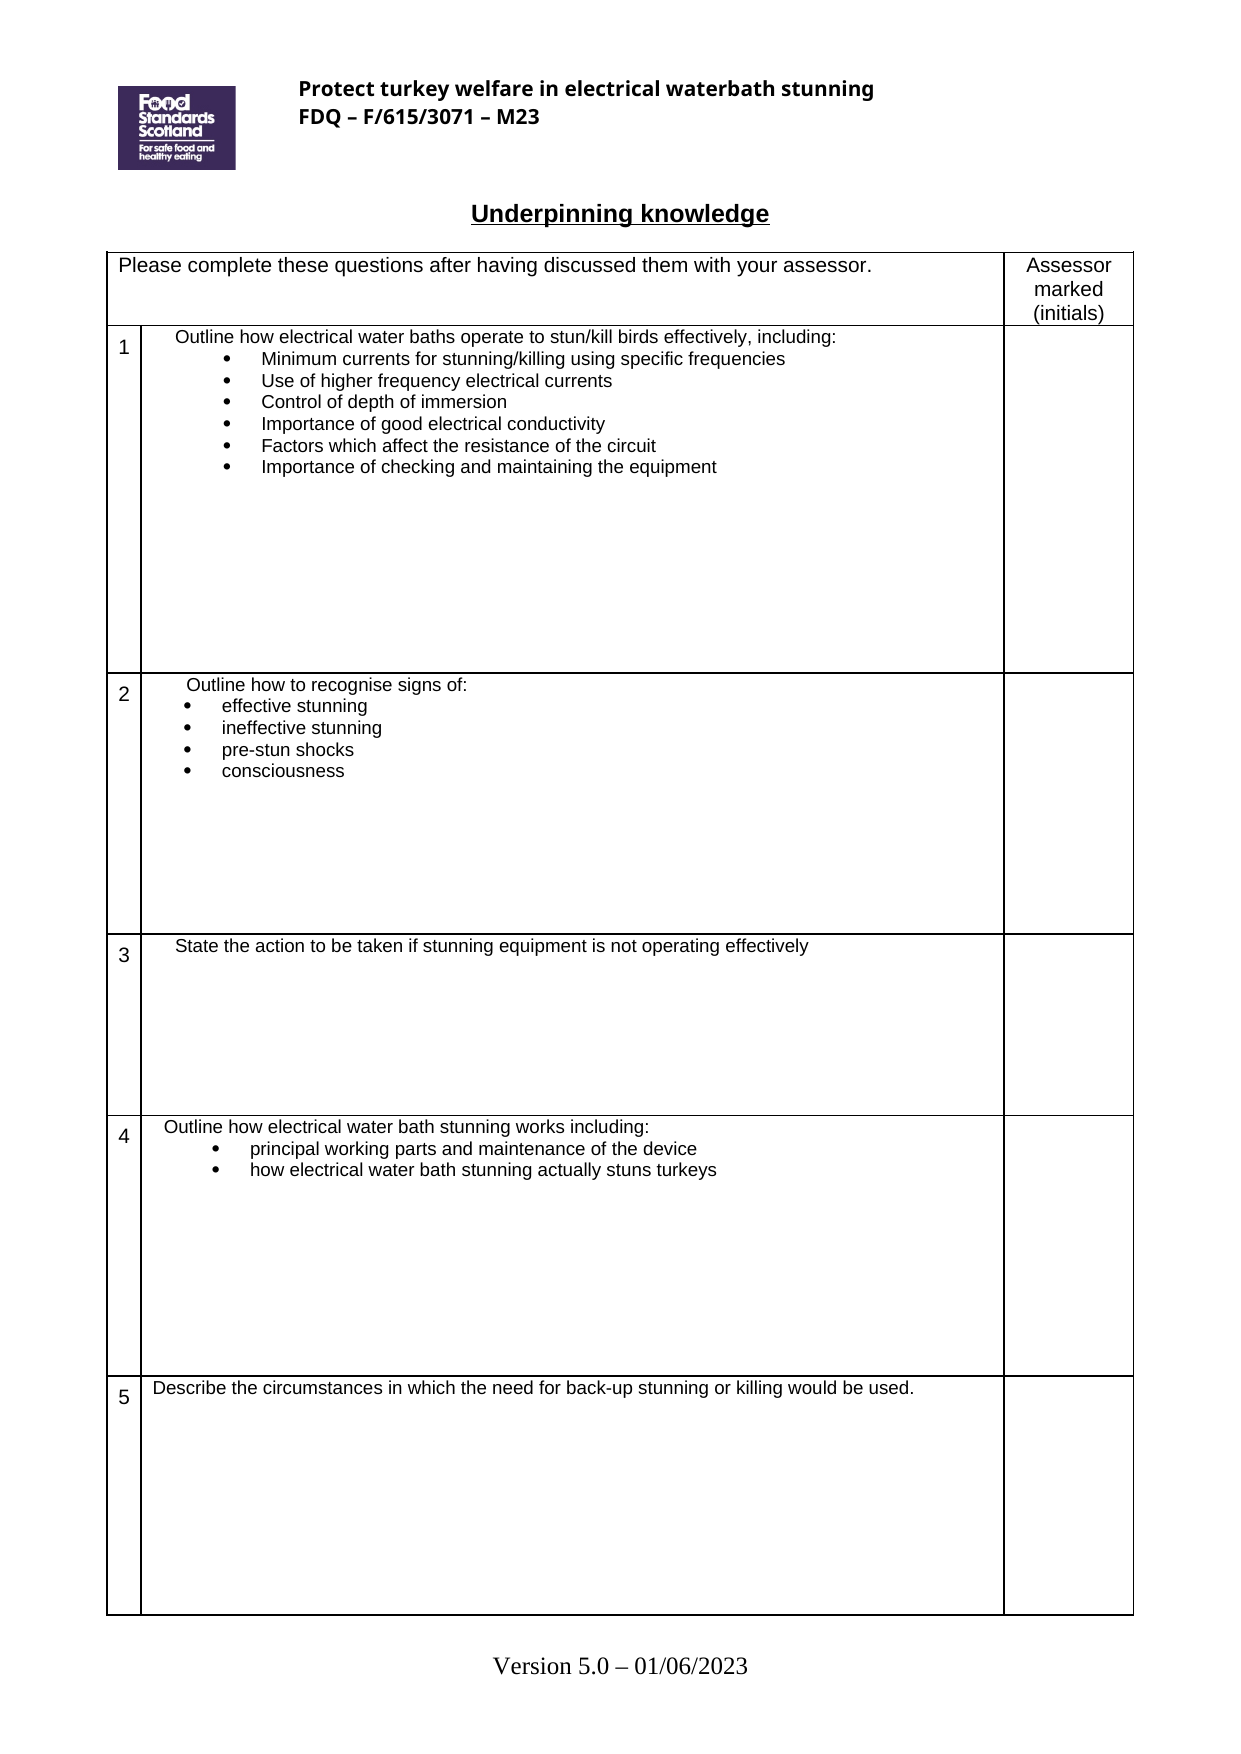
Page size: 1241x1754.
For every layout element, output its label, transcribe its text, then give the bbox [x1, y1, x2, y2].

text Underpinning knowledge [118, 199, 1122, 227]
table_header Please complete these questions after having discussed them with your assessor. [108, 253, 1003, 325]
table_cell 5 [108, 1377, 140, 1614]
table_cell [1005, 674, 1133, 933]
table_cell [1005, 1116, 1133, 1375]
table_cell [142, 1116, 1003, 1375]
table_cell 2 [108, 674, 140, 933]
table_cell 4 [108, 1116, 140, 1375]
table_cell [142, 326, 1003, 672]
table_cell [142, 674, 1003, 933]
table_cell 1 [108, 326, 140, 672]
table_cell 3 [108, 935, 140, 1114]
picture [118, 86, 236, 170]
table_cell [1005, 326, 1133, 672]
table_cell Describe the circumstances in which the need for back-up stunning or killing would be used. [142, 1377, 1003, 1614]
table_cell [1005, 1377, 1133, 1614]
table_header Assessor marked (initials) [1005, 253, 1133, 325]
table_cell [1005, 935, 1133, 1114]
table_cell [142, 935, 1003, 1114]
